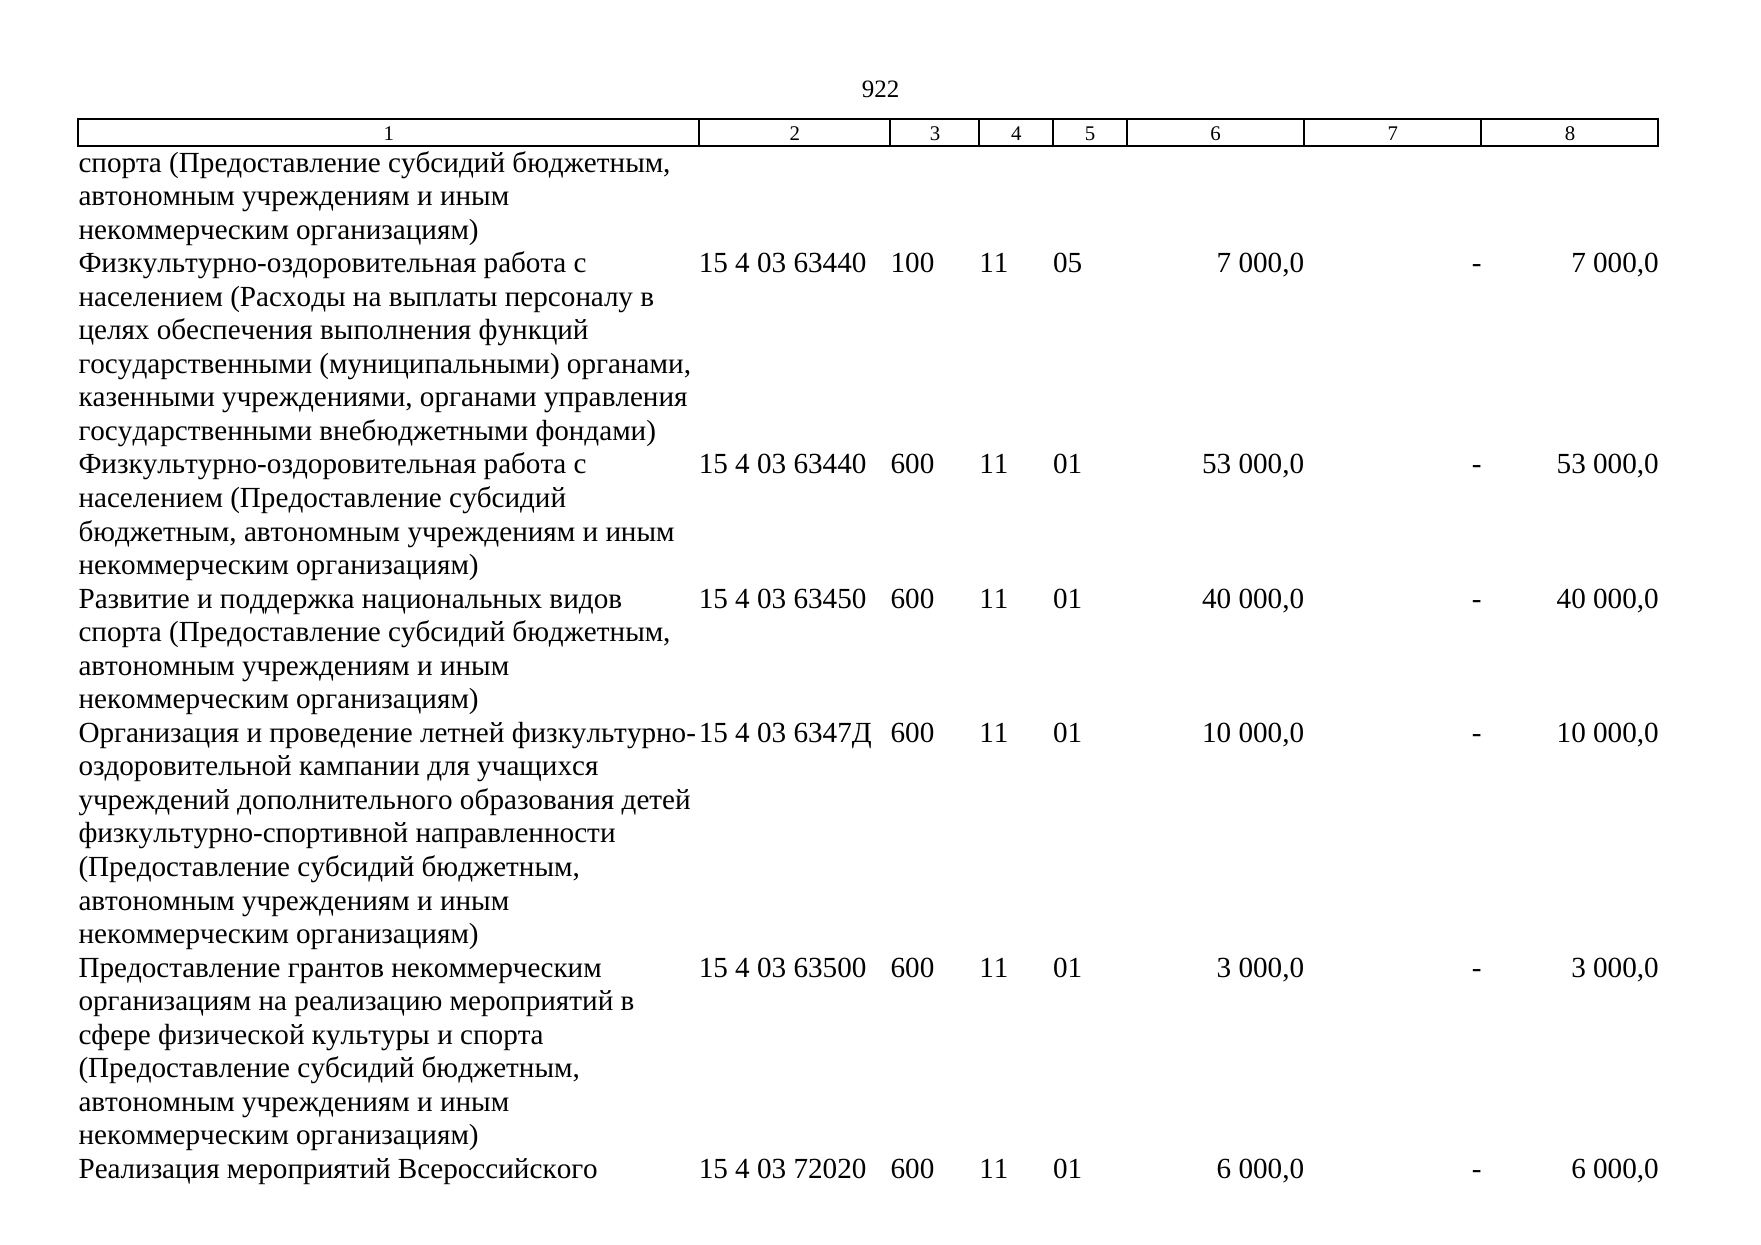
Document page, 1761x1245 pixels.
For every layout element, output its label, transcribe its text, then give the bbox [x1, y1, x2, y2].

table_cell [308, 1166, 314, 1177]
table_header 6 [1128, 120, 1303, 145]
table_header 2 [700, 120, 889, 145]
table_header 5 [1054, 120, 1126, 145]
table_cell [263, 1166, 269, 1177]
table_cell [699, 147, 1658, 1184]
table_header 3 [891, 120, 978, 145]
table_header 4 [980, 120, 1052, 145]
table_header 1 [79, 120, 698, 145]
table_header 8 [1482, 120, 1657, 145]
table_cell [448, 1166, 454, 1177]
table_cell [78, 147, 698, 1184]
table_header 7 [1305, 120, 1480, 145]
